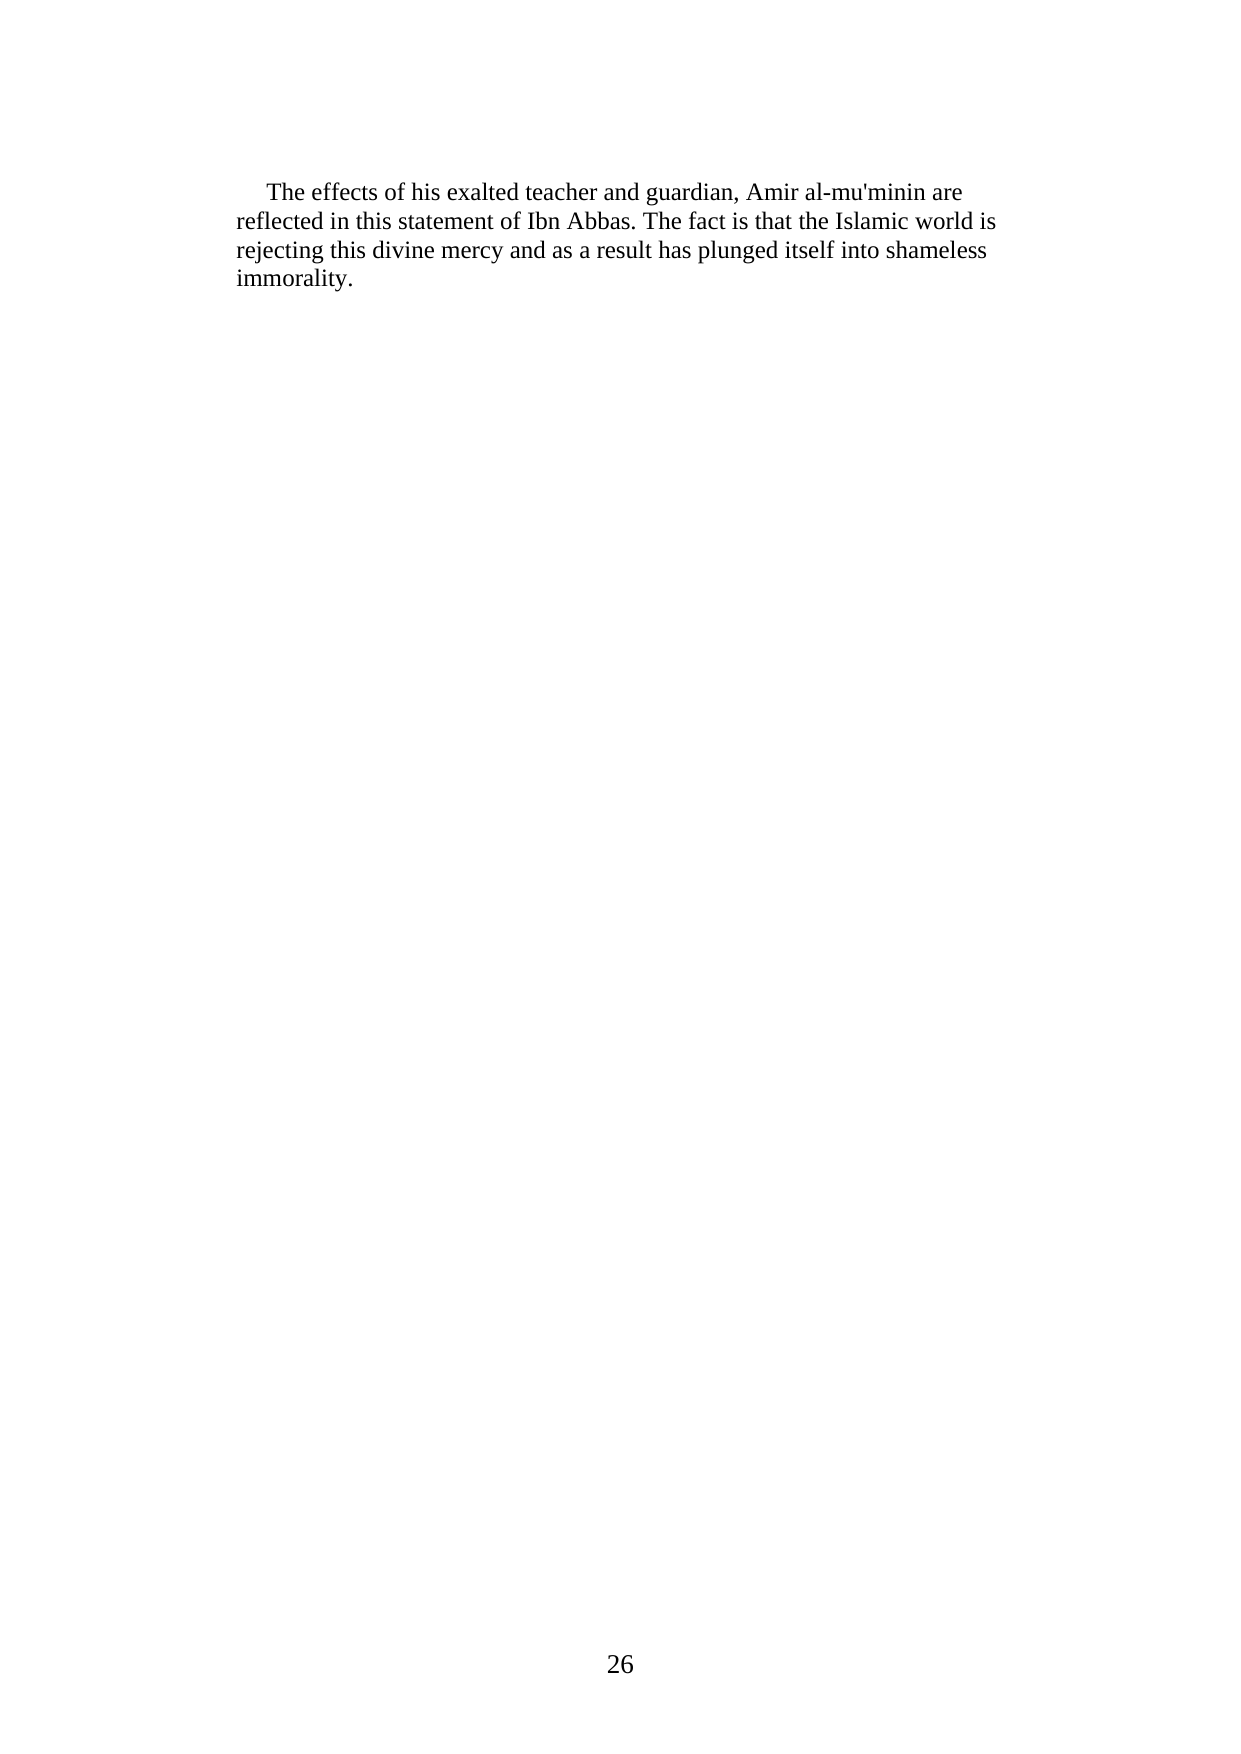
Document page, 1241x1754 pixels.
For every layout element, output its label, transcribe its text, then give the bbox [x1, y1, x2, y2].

text The effects of his exalted teacher and guardian, Amir al-mu'minin are reflected in this statement of Ibn Abbas. The fact is that the Islamic world is rejecting this divine mercy and as a result has plunged itself into shameless immorality. [236, 177, 1004, 292]
